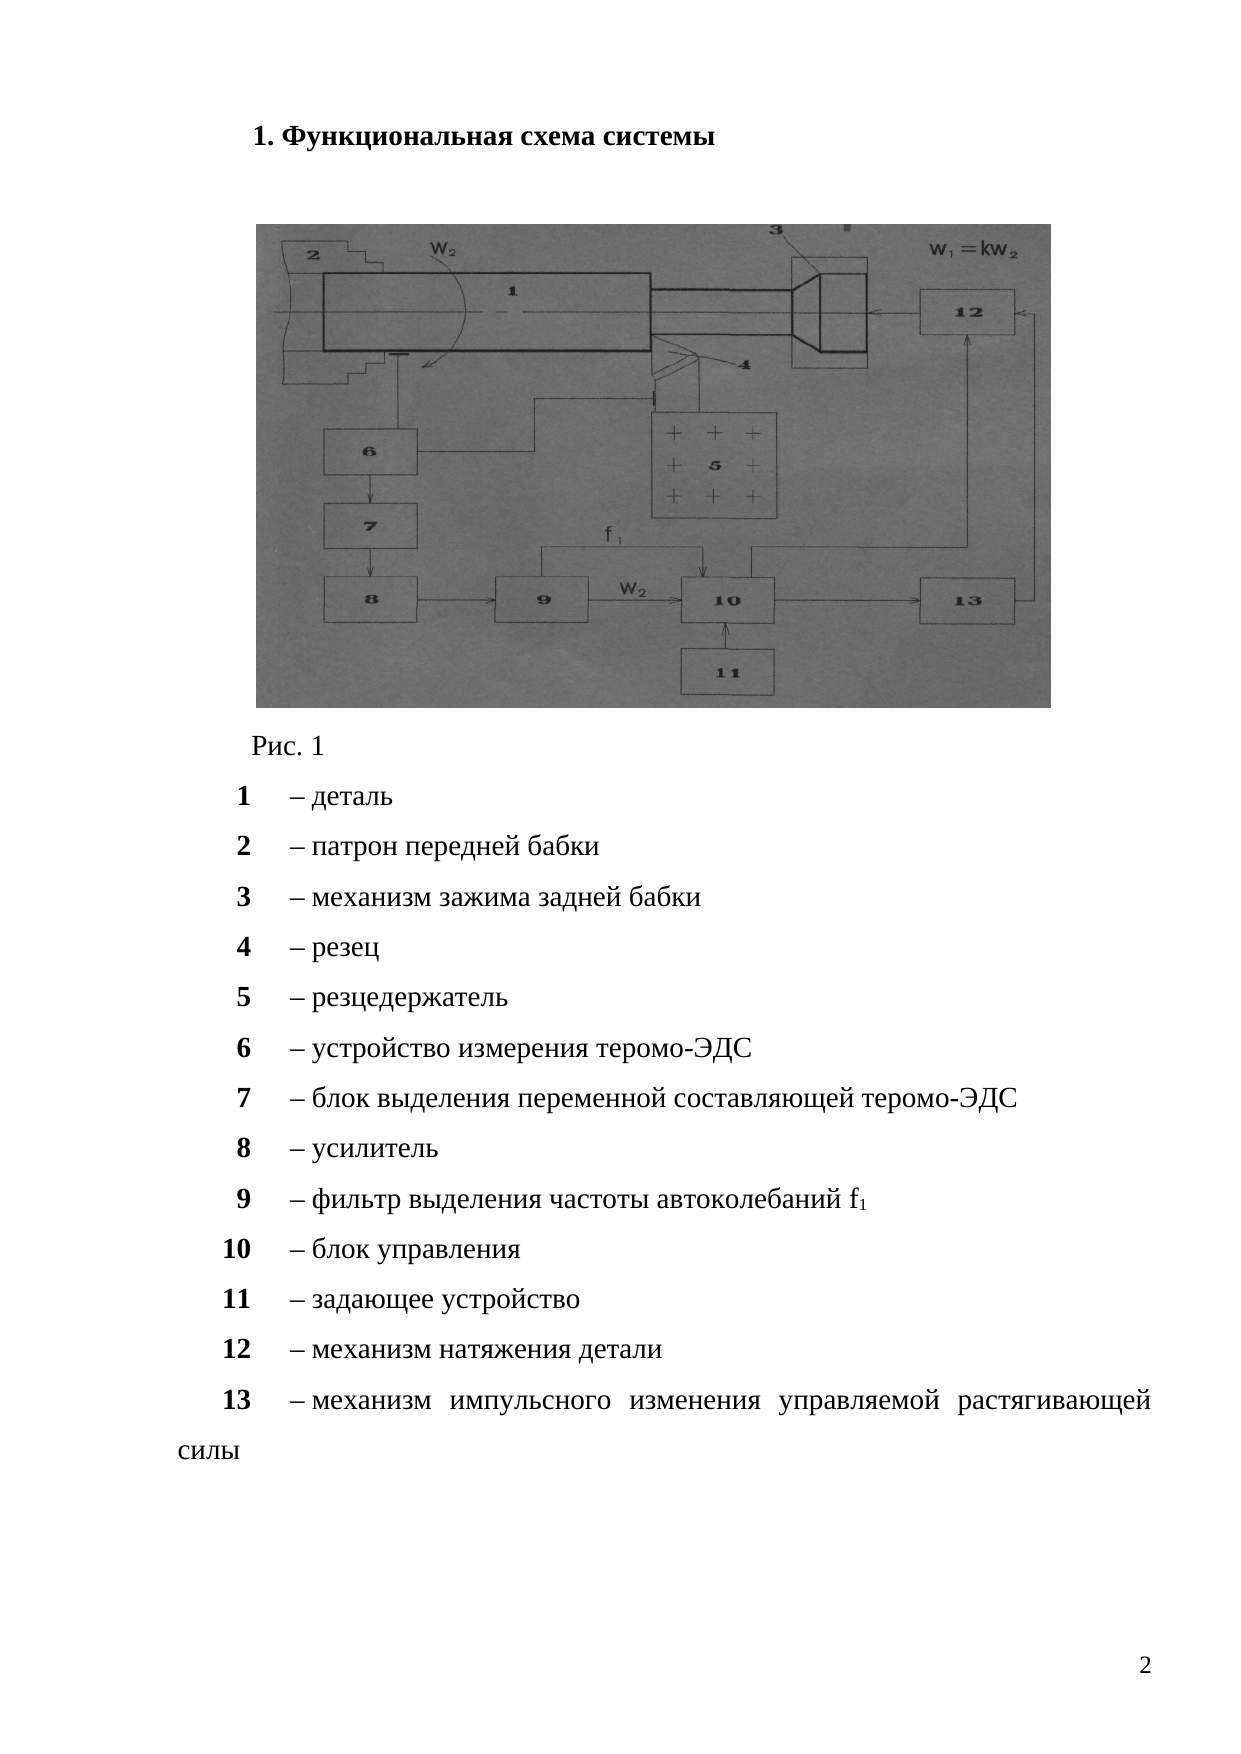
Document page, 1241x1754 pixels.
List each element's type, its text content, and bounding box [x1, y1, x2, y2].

list – механизм импульсного изменения управляемой растягивающей силы [177, 1382, 1152, 1466]
list – устройство измерения теромо-ЭДС [177, 1030, 1152, 1063]
list – резцедержатель [177, 979, 1152, 1013]
text 1. Функциональная схема системы [177, 118, 1152, 152]
picture [256, 224, 1051, 708]
list – патрон передней бабки [177, 828, 1152, 862]
list – задающее устройство [177, 1281, 1152, 1315]
list – механизм натяжения детали [177, 1332, 1152, 1365]
text Рис. 1 [177, 728, 1152, 761]
list – блок выделения переменной составляющей теромо-ЭДС [177, 1080, 1152, 1114]
list – фильтр выделения частоты автоколебаний f1 [177, 1181, 1152, 1214]
list – усилитель [177, 1130, 1152, 1164]
list – резец [177, 929, 1152, 963]
list – механизм зажима задней бабки [177, 879, 1152, 912]
list – блок управления [177, 1231, 1152, 1264]
list – деталь [177, 778, 1152, 812]
